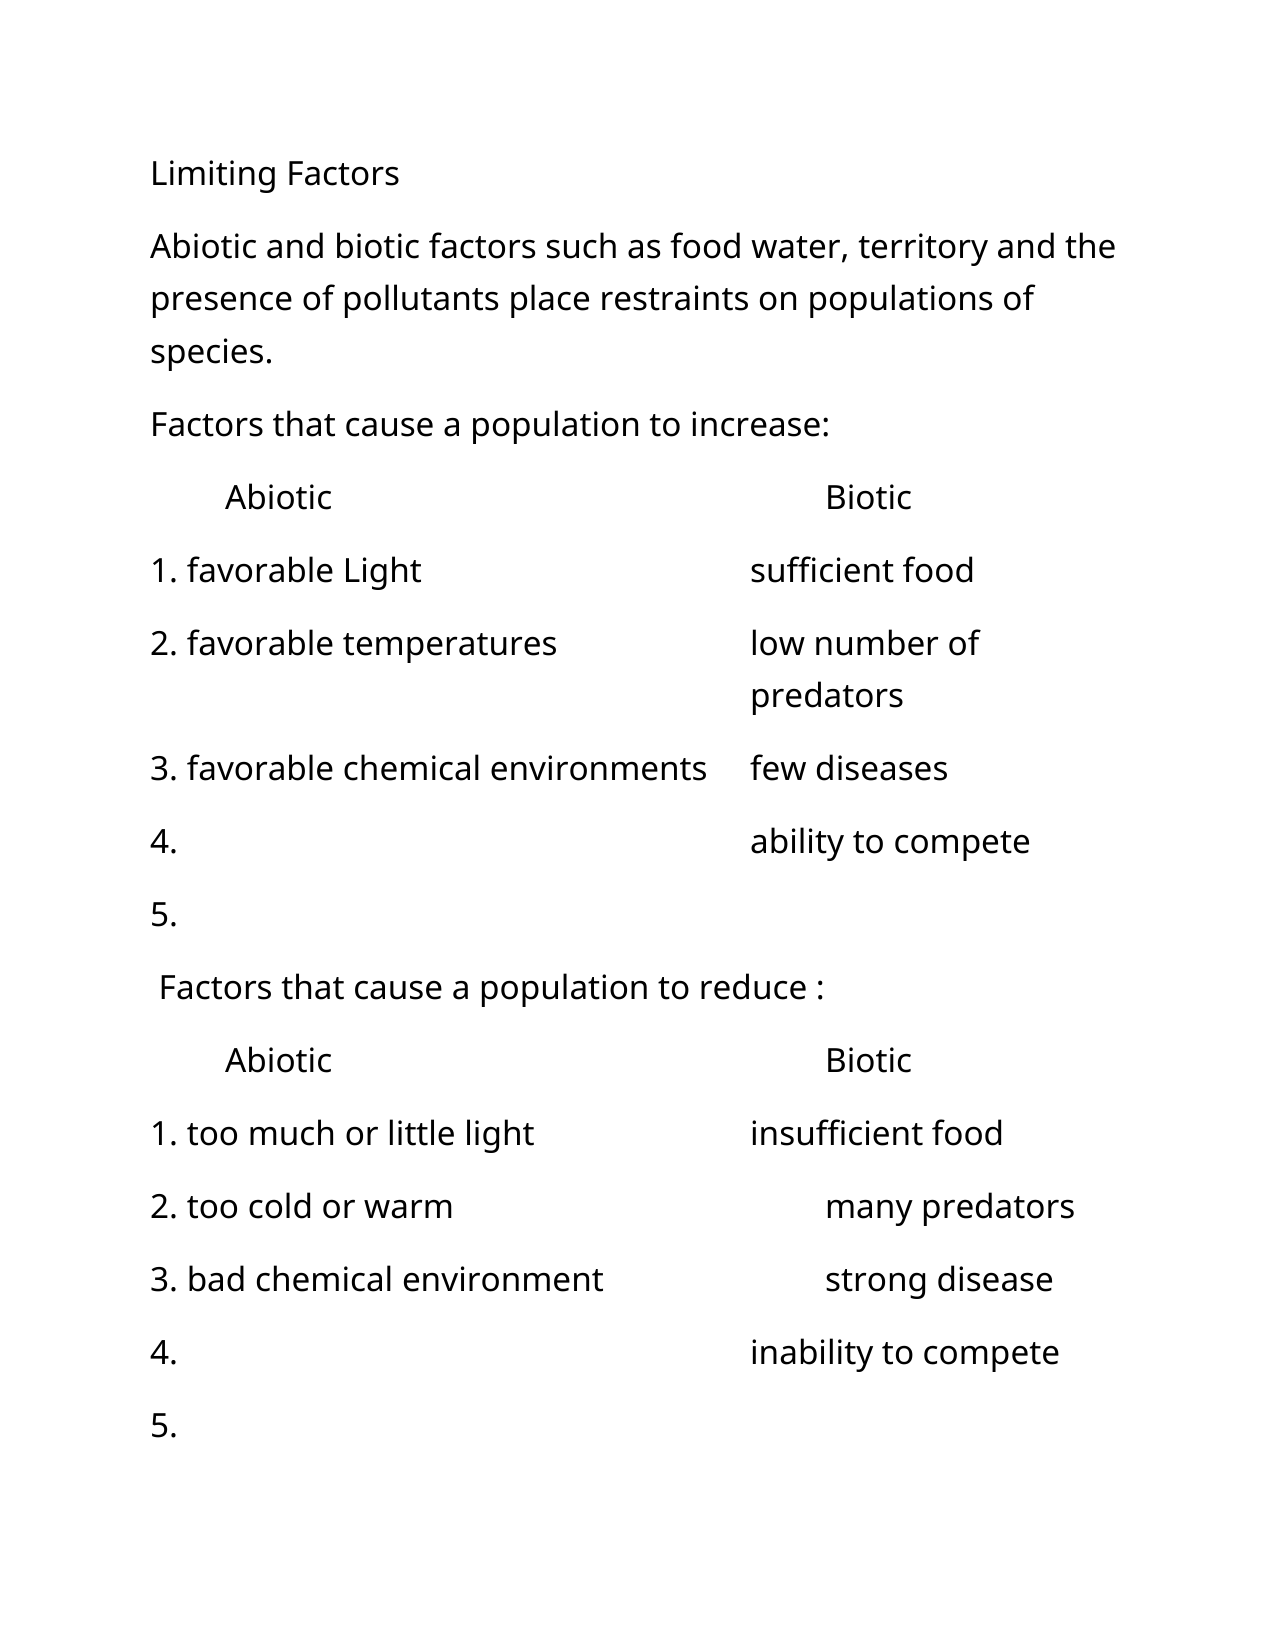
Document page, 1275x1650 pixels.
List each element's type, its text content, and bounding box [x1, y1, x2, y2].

text 4. ability to compete [150, 818, 1125, 863]
text 3. favorable chemical environments few diseases [150, 745, 1125, 790]
text 2. favorable temperatures low number of predators [150, 619, 1125, 717]
text Abiotic and biotic factors such as food water, territory and the presence of pollutants place restraints on populations of species. [150, 223, 1125, 373]
text 1. too much or little light insufficient food [150, 1110, 1125, 1155]
text 1. favorable Light sufficient food [150, 546, 1125, 592]
text Limiting Factors [150, 150, 1125, 195]
text 5. [150, 1402, 1125, 1447]
text Abiotic Biotic [150, 473, 1125, 519]
text 2. too cold or warm many predators [150, 1183, 1125, 1228]
text Abiotic Biotic [150, 1037, 1125, 1082]
text 4. inability to compete [150, 1329, 1125, 1374]
text 5. [150, 891, 1125, 936]
text 3. bad chemical environment strong disease [150, 1256, 1125, 1301]
text Factors that cause a population to reduce : [150, 964, 1125, 1009]
text Factors that cause a population to increase: [150, 400, 1125, 446]
